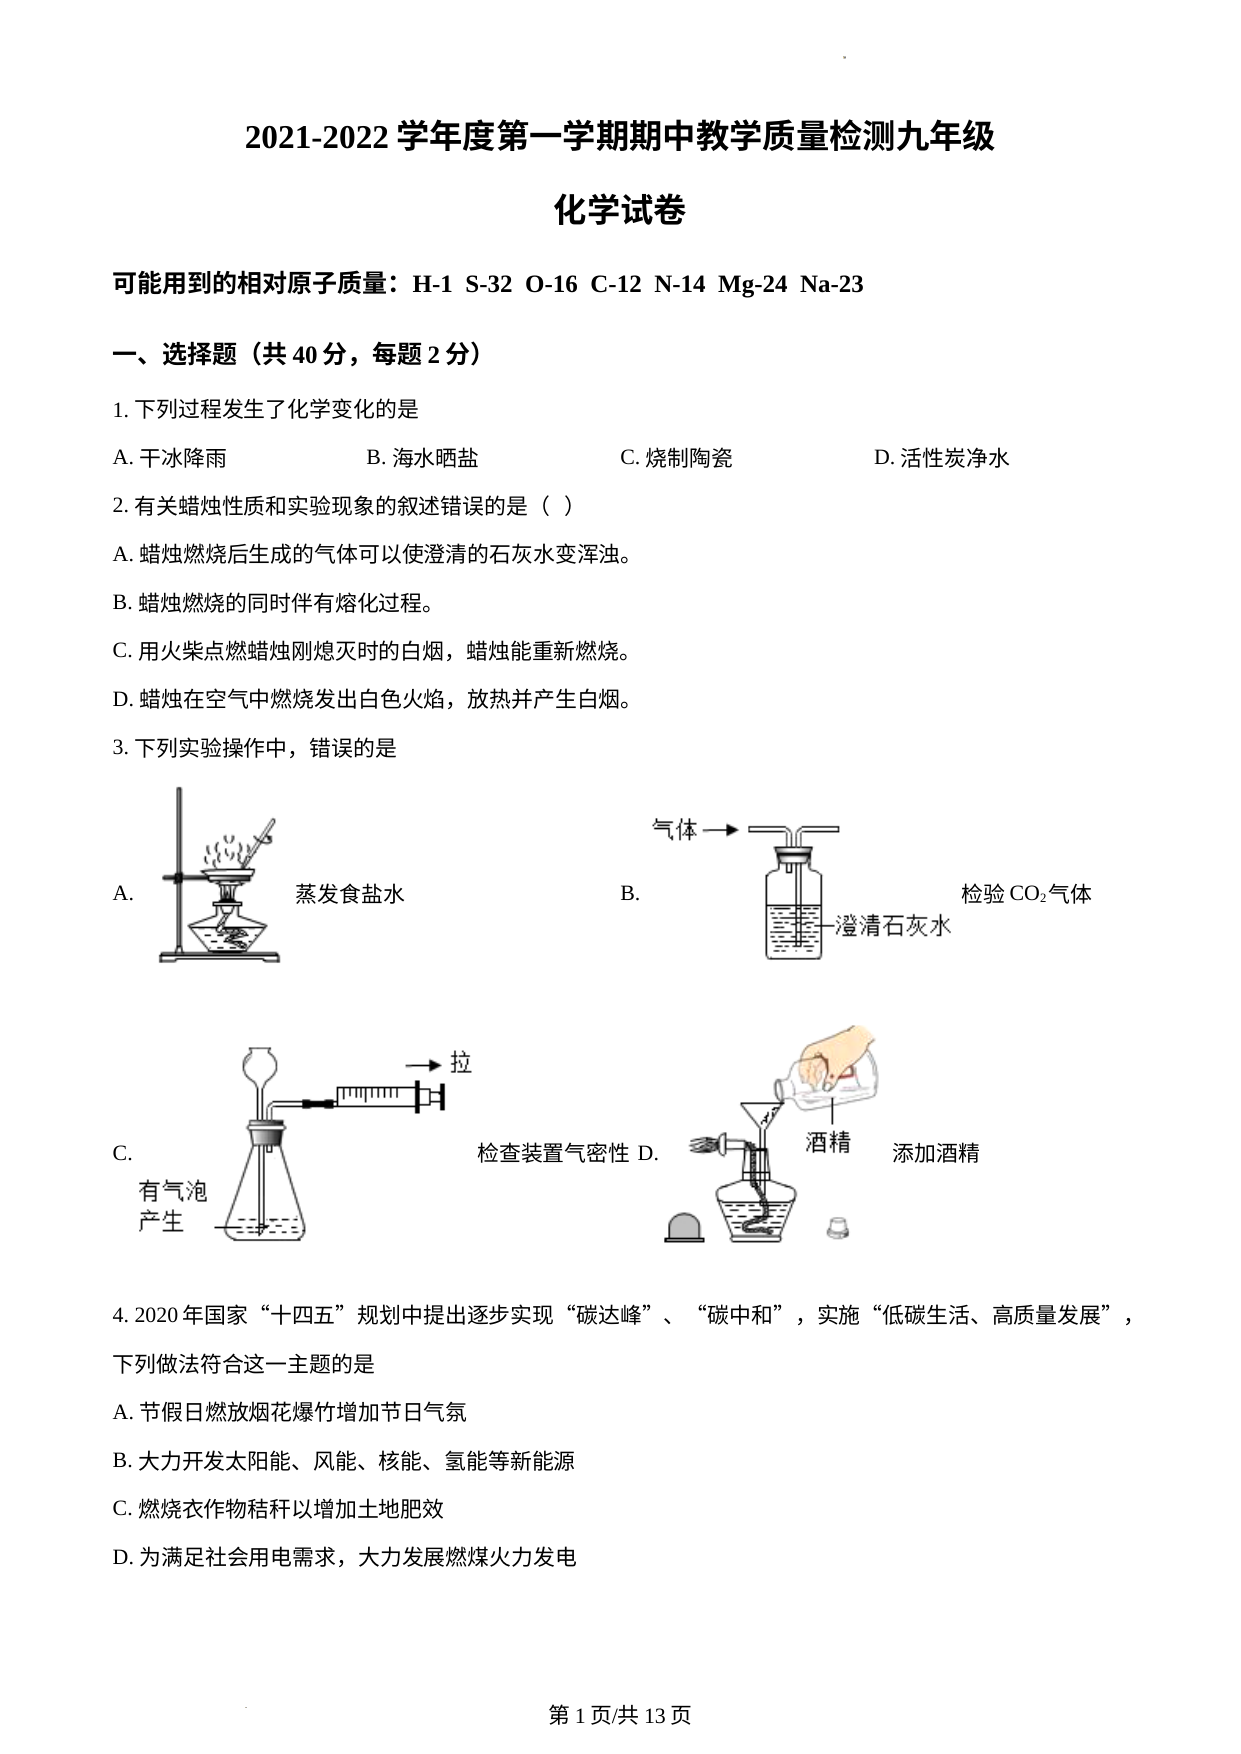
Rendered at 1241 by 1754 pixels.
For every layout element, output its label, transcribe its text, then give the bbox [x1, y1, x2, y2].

text 1. 下列过程发生了化学变化的是 [112, 392, 1128, 424]
picture [664, 1022, 893, 1249]
picture [645, 806, 962, 974]
text 一、选择题（共40分，每题2分） [112, 321, 1128, 386]
text A. 干冰降雨 B. 海水晒盐 C. 烧制陶瓷 D. 活性炭净水 [112, 440, 1128, 473]
text 2. 有关蜡烛性质和实验现象的叙述错误的是（ ） [112, 489, 1128, 521]
text D. 蜡烛在空气中燃烧发出白色火焰，放热并产生白烟。 [112, 682, 1128, 714]
text 化学试卷 [112, 176, 1128, 241]
picture [139, 778, 296, 974]
text 4. 2020年国家“十四五”规划中提出逐步实现“碳达峰”、“碳中和”，实施“低碳生活、高质量发展”，下列做法符合这一主题的是 [112, 1298, 1128, 1379]
text 2021-2022学年度第一学期期中教学质量检测九年级 [112, 102, 1128, 167]
text 可能用到的相对原子质量：H-1 S-32 O-16 C-12 N-14 Mg-24 Na-23 [112, 249, 1128, 314]
text 3. 下列实验操作中，错误的是 [112, 730, 1128, 763]
text C. 用火柴点燃蜡烛刚熄灭时的白烟，蜡烛能重新燃烧。 [112, 634, 1128, 666]
text A. 节假日燃放烟花爆竹增加节日气氛 [112, 1395, 1128, 1427]
picture [138, 1033, 478, 1249]
text B. 蜡烛燃烧的同时伴有熔化过程。 [112, 585, 1128, 618]
text C. 燃烧衣作物秸秆以增加土地肥效 [112, 1492, 1128, 1524]
text A. 蜡烛燃烧后生成的气体可以使澄清的石灰水变浑浊。 [112, 537, 1128, 569]
text B. 大力开发太阳能、风能、核能、氢能等新能源 [112, 1443, 1128, 1476]
text D. 为满足社会用电需求，大力发展燃煤火力发电 [112, 1540, 1128, 1572]
